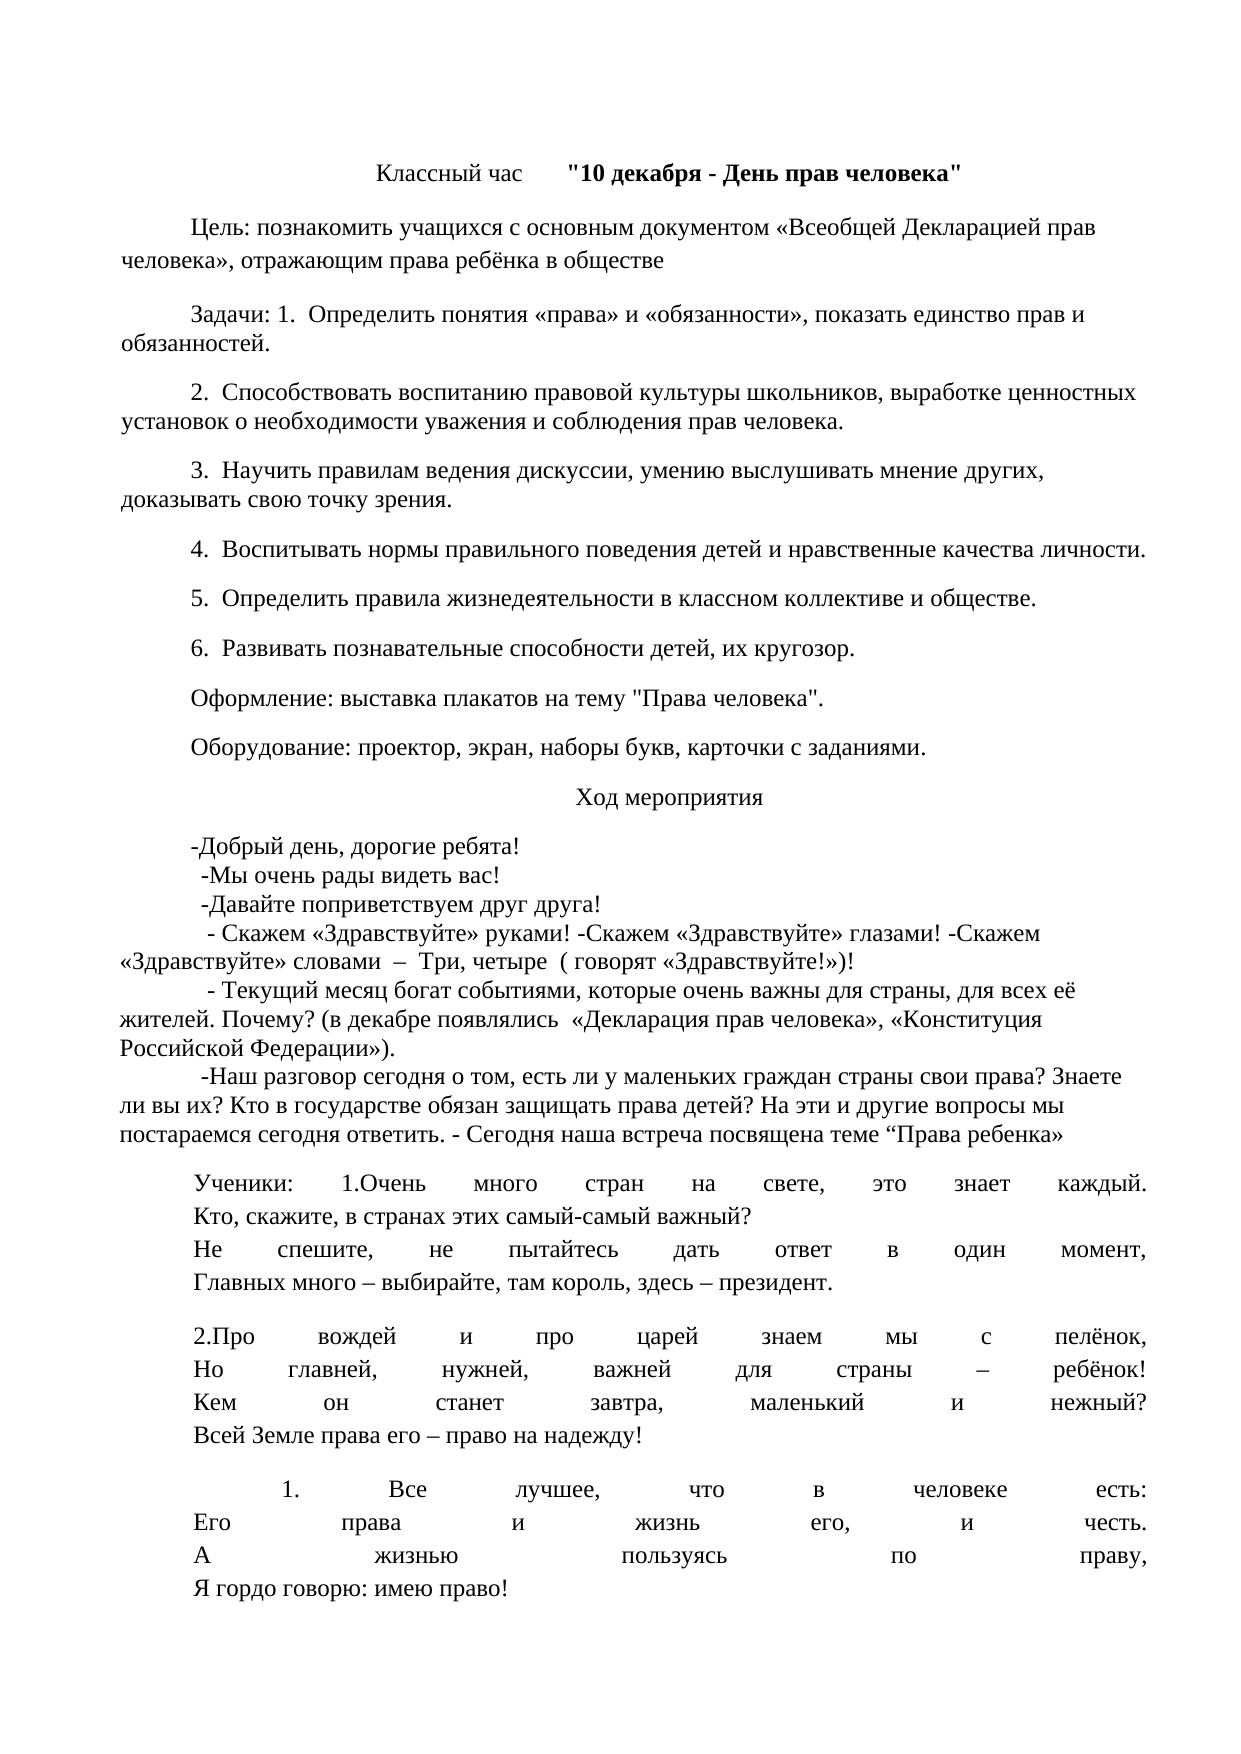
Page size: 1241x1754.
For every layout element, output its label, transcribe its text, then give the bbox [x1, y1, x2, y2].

list 3. Научить правилам ведения дискуссии, умению выслушивать мнение других, доказывать свою точку зрения. [121, 456, 1148, 513]
list Классный час "10 декабря - День прав человека" [190, 158, 1148, 187]
list Оформление: выставка плакатов на тему "Права человека". [121, 683, 1148, 711]
list 6. Развивать познавательные способности детей, их кругозор. [121, 633, 1148, 662]
list Ход мероприятия [121, 782, 1148, 811]
list Оборудование: проектор, экран, наборы букв, карточки с заданиями. [121, 732, 1148, 761]
list 4. Воспитывать нормы правильного поведения детей и нравственные качества личности. [121, 534, 1148, 563]
list 2. Способствовать воспитанию правовой культуры школьников, выработке ценностных установок о необходимости уважения и соблюдения прав человека. [121, 377, 1148, 435]
list 2.Про вождей и про царей знаем мы с пелёнок, Но главней, нужней, важней для страны – ребёнок! Кем он станет завтра, маленький и нежный? Всей Земле права его – право на надежду! [193, 1321, 1148, 1449]
list Цель: познакомить учащихся с основным документом «Всеобщей Декларацией прав человека», отражающим права ребёнка в обществе [121, 212, 1148, 274]
list 1. Все лучшее, что в человеке есть: Его права и жизнь его, и честь. А жизнью пользуясь по праву, Я гордо говорю: имею право! [193, 1474, 1148, 1602]
list 5. Определить правила жизнедеятельности в классном коллективе и обществе. [121, 583, 1148, 612]
list Ученики: 1.Очень много стран на свете, это знает каждый. Кто, скажите, в странах этих самый-самый важный? Не спешите, не пытайтесь дать ответ в один момент, Главных много – выбирайте, там король, здесь – президент. [193, 1168, 1148, 1296]
list -Добрый день, дорогие ребята! -Мы очень рады видеть вас! -Давайте поприветствуем друг друга! - Скажем «Здравствуйте» руками! -Скажем «Здравствуйте» глазами! -Скажем «Здравствуйте» словами – Три, четыре ( говорят «Здравствуйте!»)! - Текущий месяц богат событиями, которые очень важны для страны, для всех её жителей. Почему? (в декабре появлялись «Декларация прав человека», «Конституция Российской Федерации»). -Наш разговор сегодня о том, есть ли у маленьких граждан страны свои права? Знаете ли вы их? Кто в государстве обязан защищать права детей? На эти и другие вопросы мы постараемся сегодня ответить. - Сегодня наша встреча посвящена теме “Права ребенка» [119, 831, 1148, 1148]
list Задачи: 1. Определить понятия «права» и «обязанности», показать единство прав и обязанностей. [121, 299, 1148, 356]
